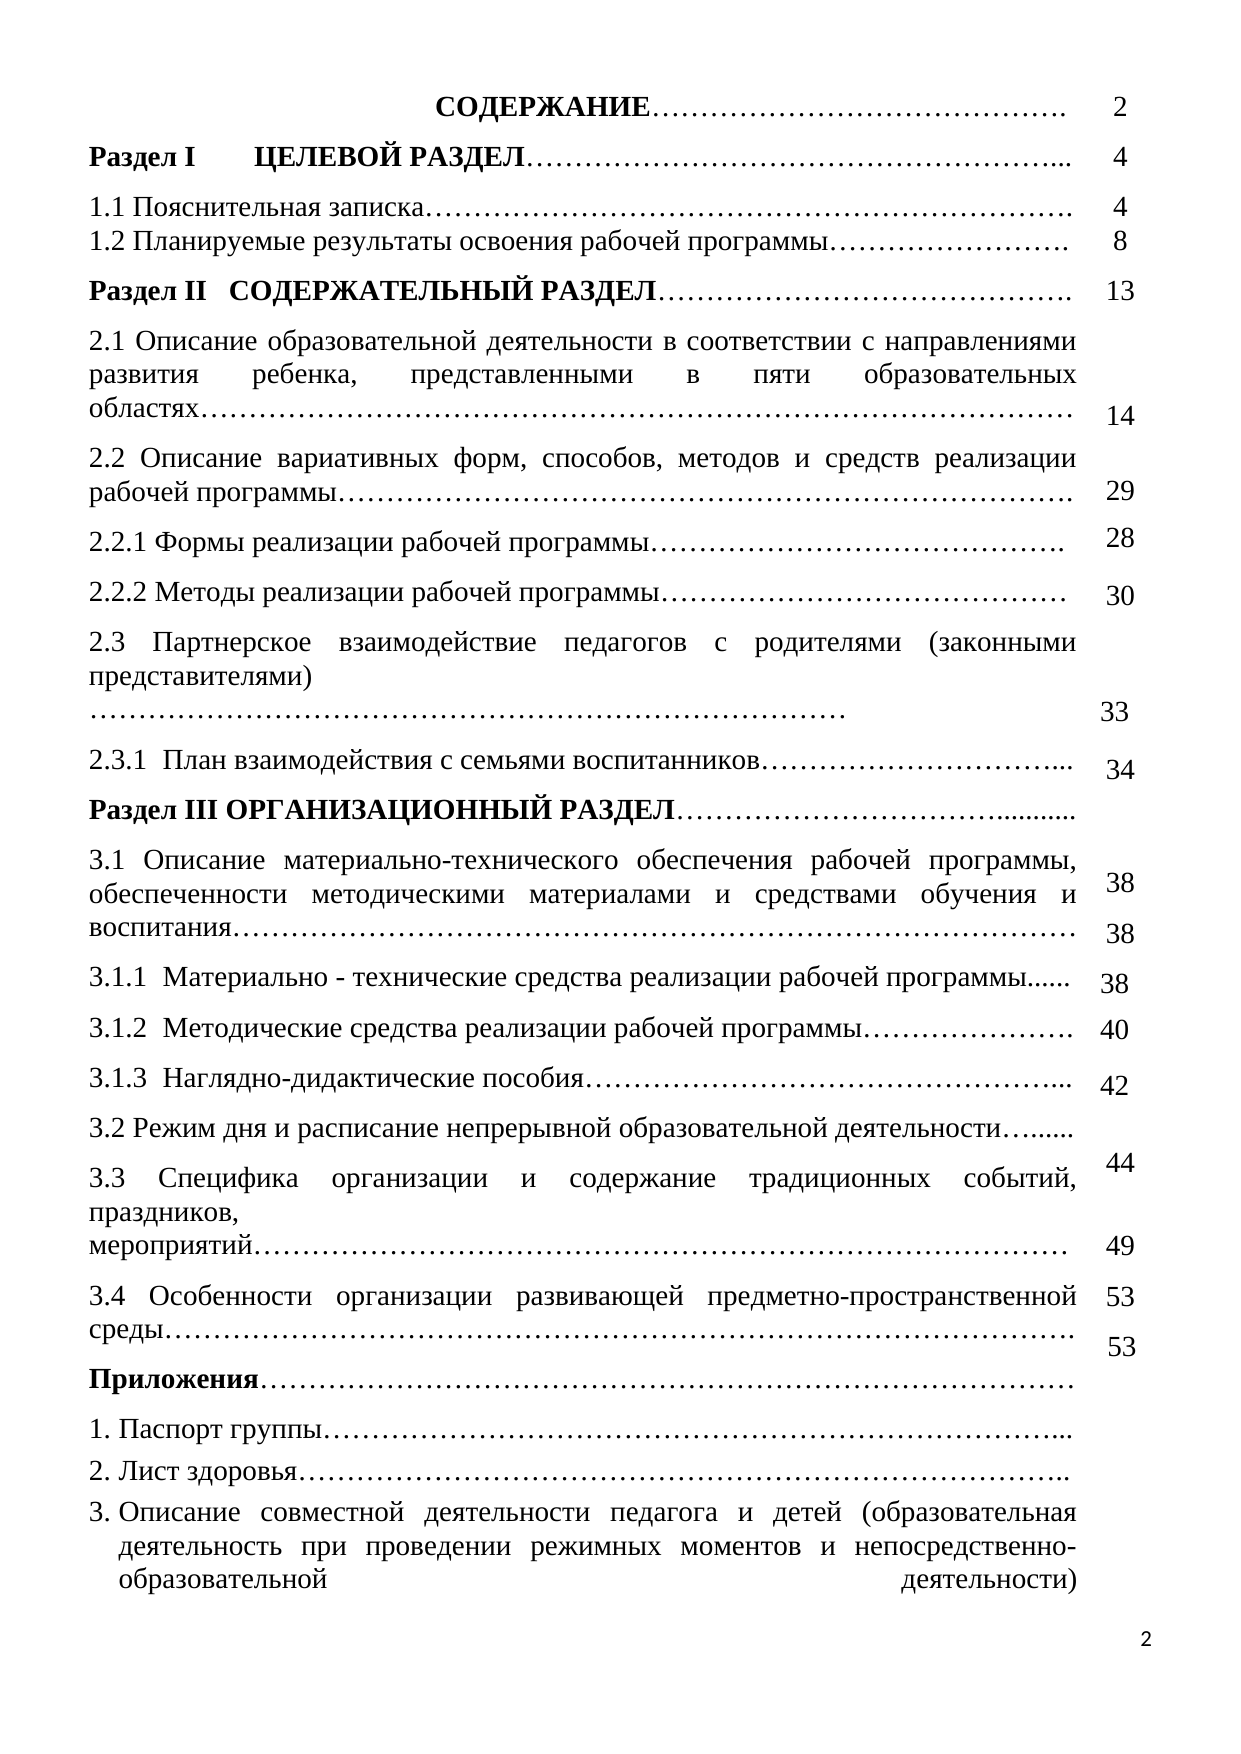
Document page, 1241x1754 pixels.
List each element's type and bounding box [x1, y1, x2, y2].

table_header [1089, 89, 1152, 1597]
table_header [78, 89, 1088, 1597]
